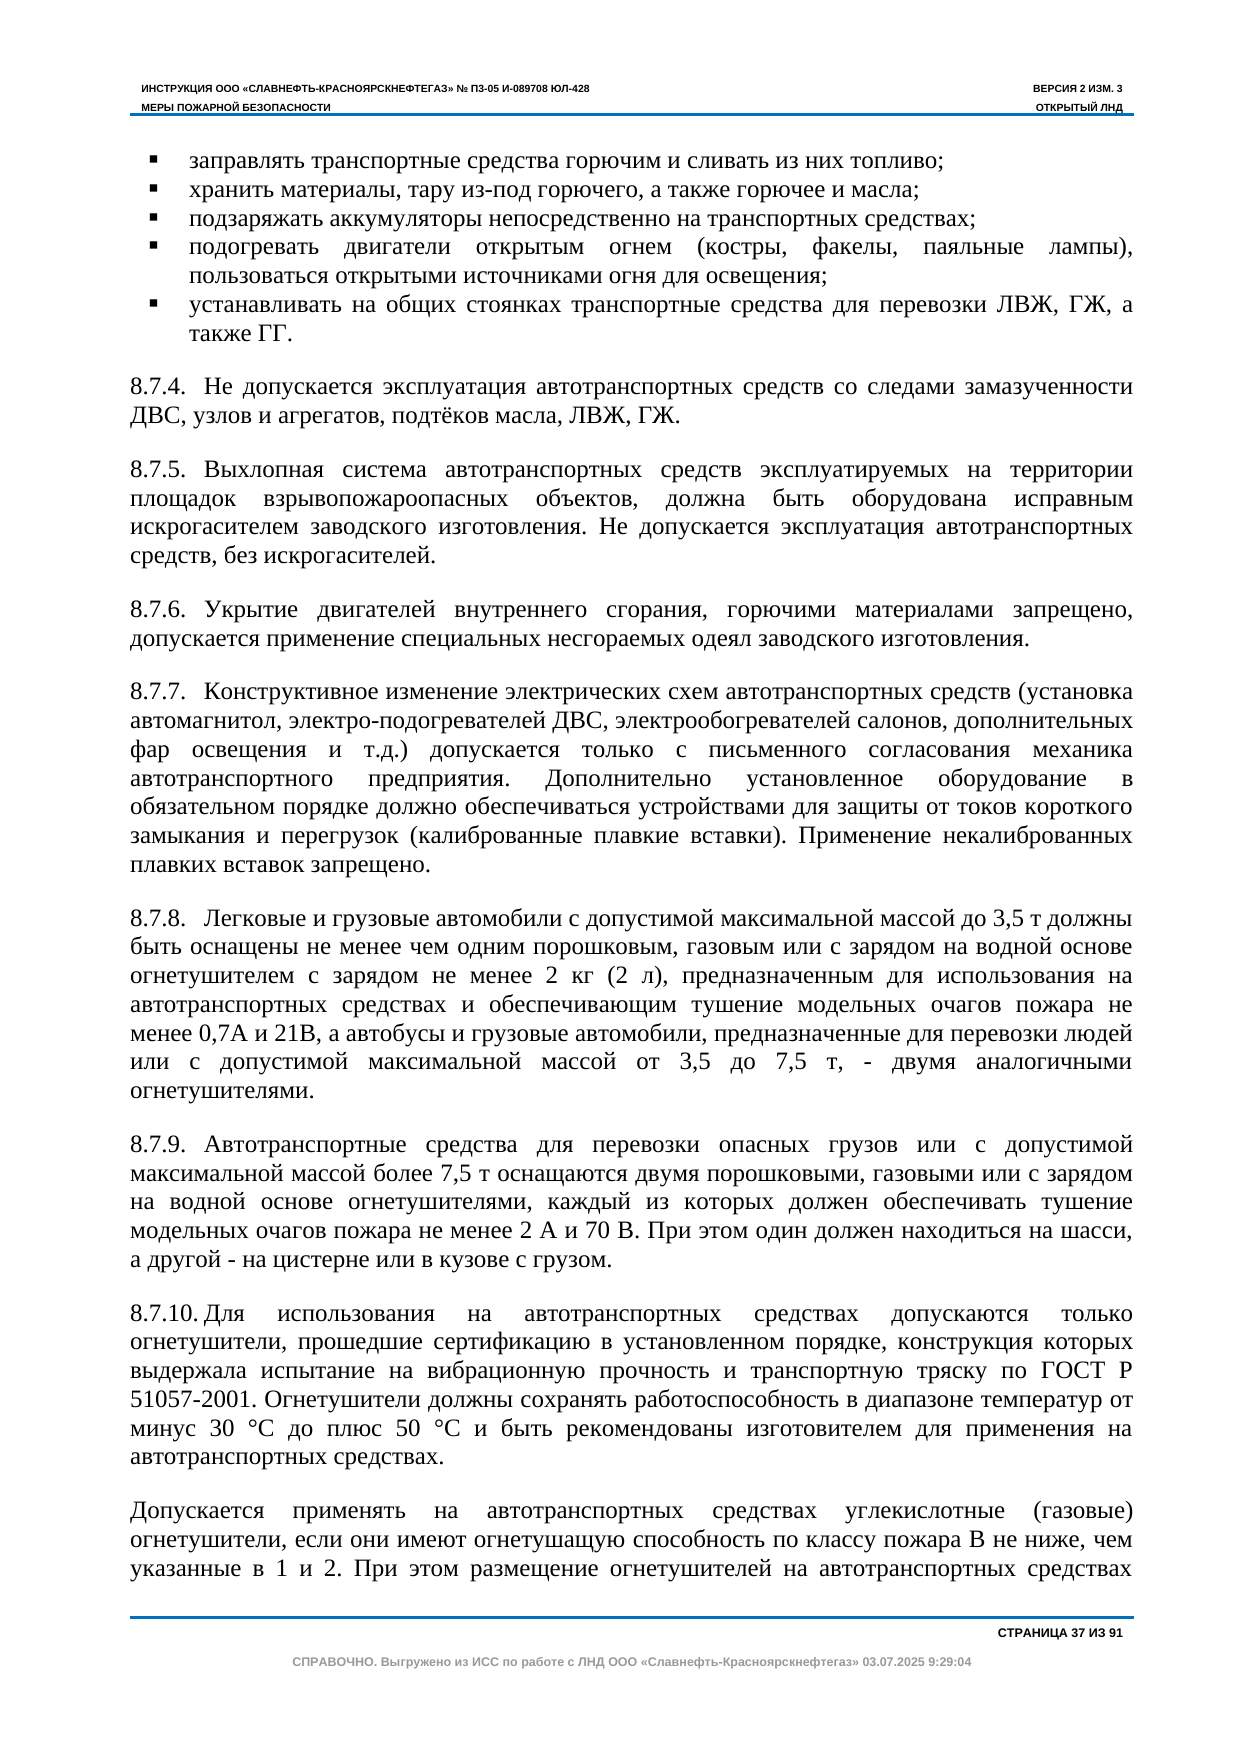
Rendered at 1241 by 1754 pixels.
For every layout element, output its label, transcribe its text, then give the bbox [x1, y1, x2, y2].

list хранить материалы, тару из-под горючего, а также горючее и масла; [148, 174, 1134, 203]
list подогревать двигатели открытым огнем (костры, факелы, паяльные лампы), пользоваться открытыми источниками огня для освещения; [148, 231, 1134, 289]
list Автотранспортные средства для перевозки опасных грузов или с допустимой максимальной массой более 7,5 т оснащаются двумя порошковыми, газовыми или с зарядом на водной основе огнетушителями, каждый из которых должен обеспечивать тушение модельных очагов пожара не менее 2 А и 70 В. При этом один должен находиться на шасси, а другой - на цистерне или в кузове с грузом. [130, 1129, 1134, 1273]
list Конструктивное изменение электрических схем автотранспортных средств (установка автомагнитол, электро-подогревателей ДВС, электрообогревателей салонов, дополнительных фар освещения и т.д.) допускается только с письменного согласования механика автотранспортного предприятия. Дополнительно установленное оборудование в обязательном порядке должно обеспечиваться устройствами для защиты от токов короткого замыкания и перегрузок (калиброванные плавкие вставки). Применение некалиброванных плавких вставок запрещено. [130, 676, 1134, 878]
list Выхлопная система автотранспортных средств эксплуатируемых на территории площадок взрывопожароопасных объектов, должна быть оборудована исправным искрогасителем заводского изготовления. Не допускается эксплуатация автотранспортных средств, без искрогасителей. [130, 454, 1134, 569]
list устанавливать на общих стоянках транспортные средства для перевозки ЛВЖ, ГЖ, а также ГГ. [148, 289, 1134, 346]
list Не допускается эксплуатация автотранспортных средств со следами замазученности ДВС, узлов и агрегатов, подтёков масла, ЛВЖ, ГЖ. [130, 371, 1134, 429]
list Укрытие двигателей внутреннего сгорания, горючими материалами запрещено, допускается применение специальных несгораемых одеял заводского изготовления. [130, 594, 1134, 651]
list Для использования на автотранспортных средствах допускаются только огнетушители, прошедшие сертификацию в установленном порядке, конструкция которых выдержала испытание на вибрационную прочность и транспортную тряску по ГОСТ Р 51057-2001. Огнетушители должны сохранять работоспособность в диапазоне температур от минус 30 °С до плюс 50 °С и быть рекомендованы изготовителем для применения на автотранспортных средствах. [130, 1298, 1134, 1470]
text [130, 1495, 1134, 1581]
list заправлять транспортные средства горючим и сливать из них топливо; [148, 145, 1134, 174]
list Легковые и грузовые автомобили с допустимой максимальной массой до 3,5 т должны быть оснащены не менее чем одним порошковым, газовым или с зарядом на водной основе огнетушителем с зарядом не менее 2 кг (2 л), предназначенным для использования на автотранспортных средствах и обеспечивающим тушение модельных очагов пожара не менее 0,7А и 21В, а автобусы и грузовые автомобили, предназначенные для перевозки людей или с допустимой максимальной массой от 3,5 до 7,5 т, - двумя аналогичными огнетушителями. [130, 903, 1134, 1104]
list подзаряжать аккумуляторы непосредственно на транспортных средствах; [148, 203, 1134, 231]
